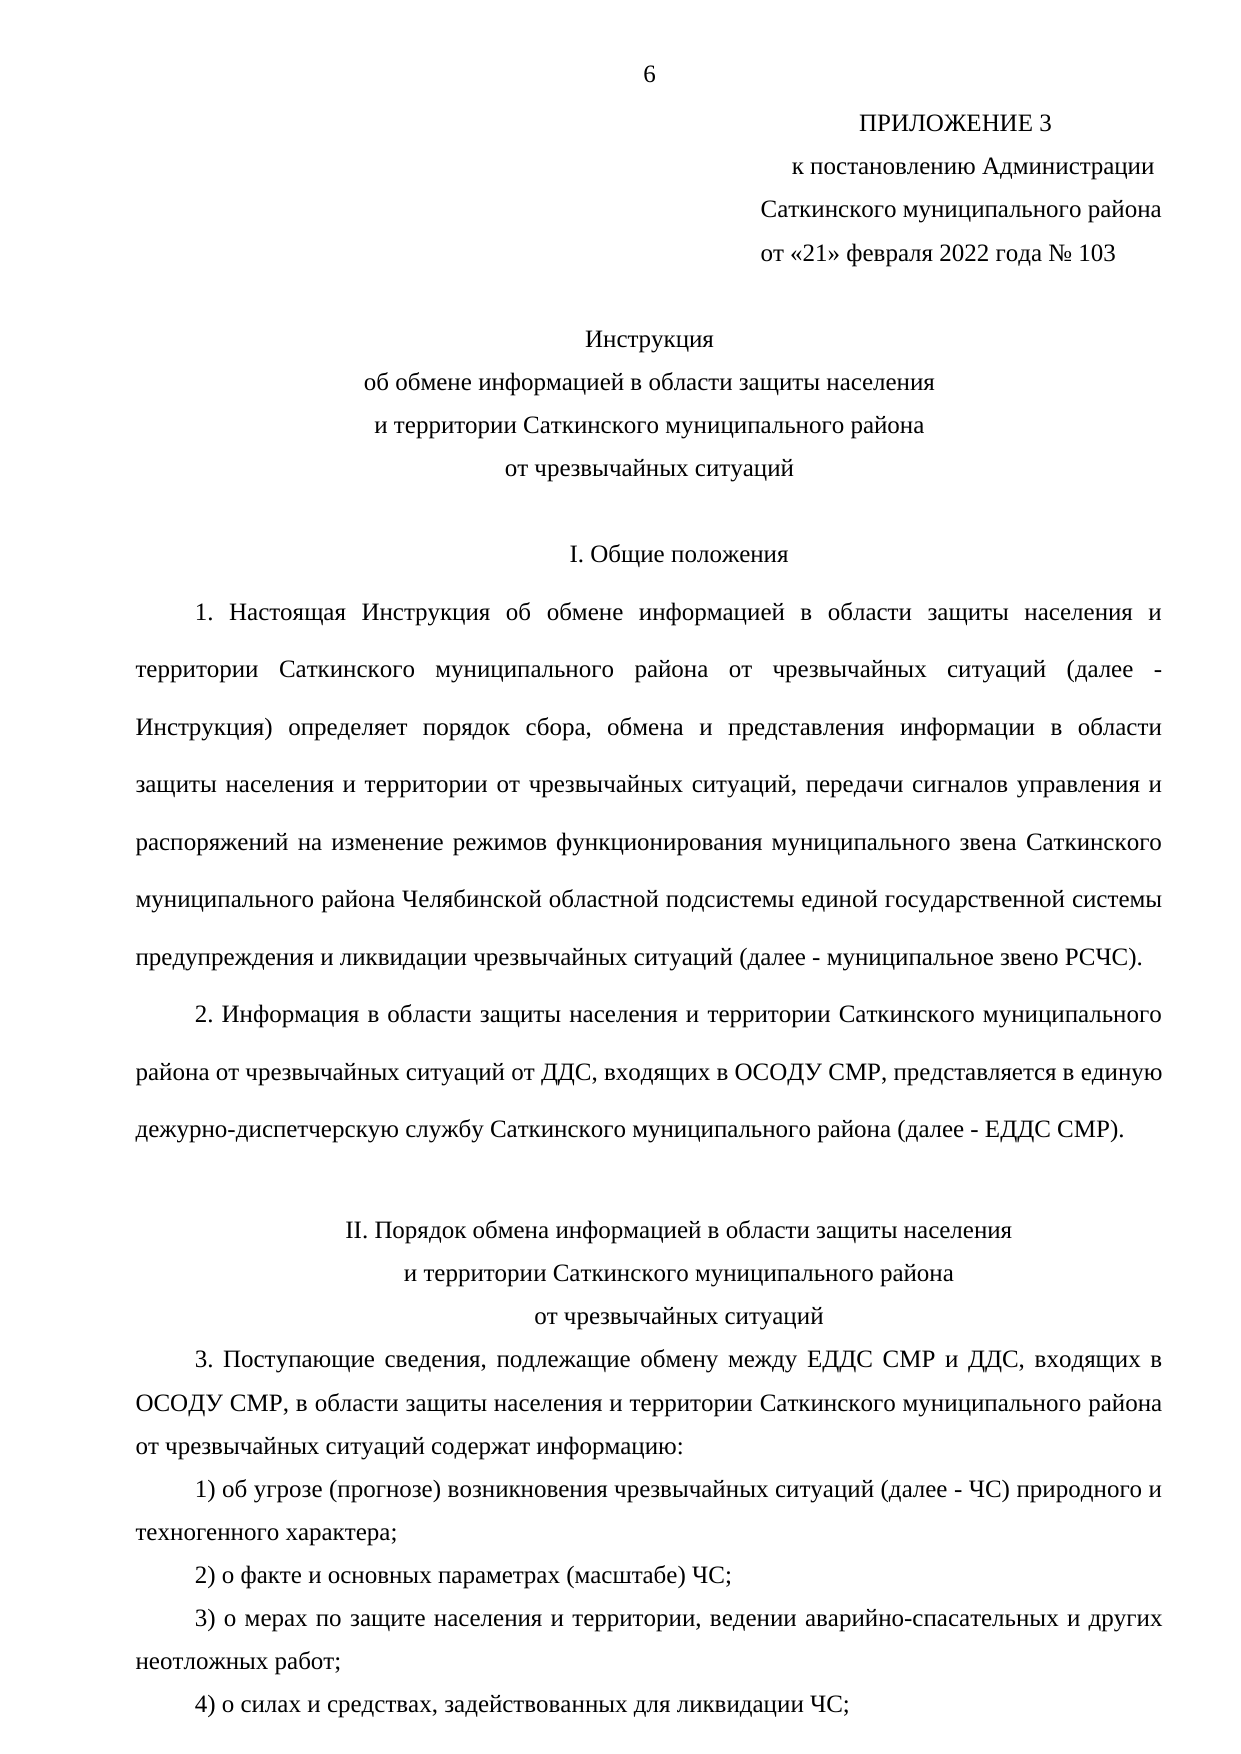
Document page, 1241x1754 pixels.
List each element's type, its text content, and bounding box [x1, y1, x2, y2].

text 2. Информация в области защиты населения и территории Саткинского муниципального района от чрезвычайных ситуаций от ДДС, входящих в ОСОДУ СМР, представляется в единую дежурно-диспетчерскую службу Саткинского муниципального района (далее - ЕДДС СМР). [135, 999, 1163, 1143]
text и территории Саткинского муниципального района [135, 1258, 1163, 1287]
text ПРИЛОЖЕНИЕ 3 [253, 108, 1163, 137]
text от чрезвычайных ситуаций [135, 1301, 1163, 1330]
text 1. Настоящая Инструкция об обмене информацией в области защиты населения и территории Саткинского муниципального района от чрезвычайных ситуаций (далее - Инструкция) определяет порядок сбора, обмена и представления информации в области защиты населения и территории от чрезвычайных ситуаций, передачи сигналов управления и распоряжений на изменение режимов функционирования муниципального звена Саткинского муниципального района Челябинской областной подсистемы единой государственной системы предупреждения и ликвидации чрезвычайных ситуаций (далее - муниципальное звено РСЧС). [135, 597, 1163, 971]
text об обмене информацией в области защиты населения [135, 367, 1163, 396]
text 1) об угрозе (прогнозе) возникновения чрезвычайных ситуаций (далее - ЧС) природного и техногенного характера; [135, 1474, 1163, 1546]
text 2) о факте и основных параметрах (масштабе) ЧС; [135, 1560, 1163, 1589]
text II. Порядок обмена информацией в области защиты населения [135, 1215, 1163, 1244]
text 4) о силах и средствах, задействованных для ликвидации ЧС; [135, 1689, 1163, 1718]
text и территории Саткинского муниципального района [135, 410, 1163, 439]
text от чрезвычайных ситуаций [135, 453, 1163, 482]
text от «21» февраля 2022 года № 103 [135, 238, 1163, 266]
text Инструкция [135, 324, 1163, 353]
text Саткинского муниципального района [135, 194, 1163, 223]
text к постановлению Администрации [135, 151, 1163, 180]
text I. Общие положения [135, 539, 1163, 568]
text 3. Поступающие сведения, подлежащие обмену между ЕДДС СМР и ДДС, входящих в ОСОДУ СМР, в области защиты населения и территории Саткинского муниципального района от чрезвычайных ситуаций содержат информацию: [135, 1344, 1163, 1459]
text 3) о мерах по защите населения и территории, ведении аварийно-спасательных и других неотложных работ; [135, 1603, 1163, 1675]
